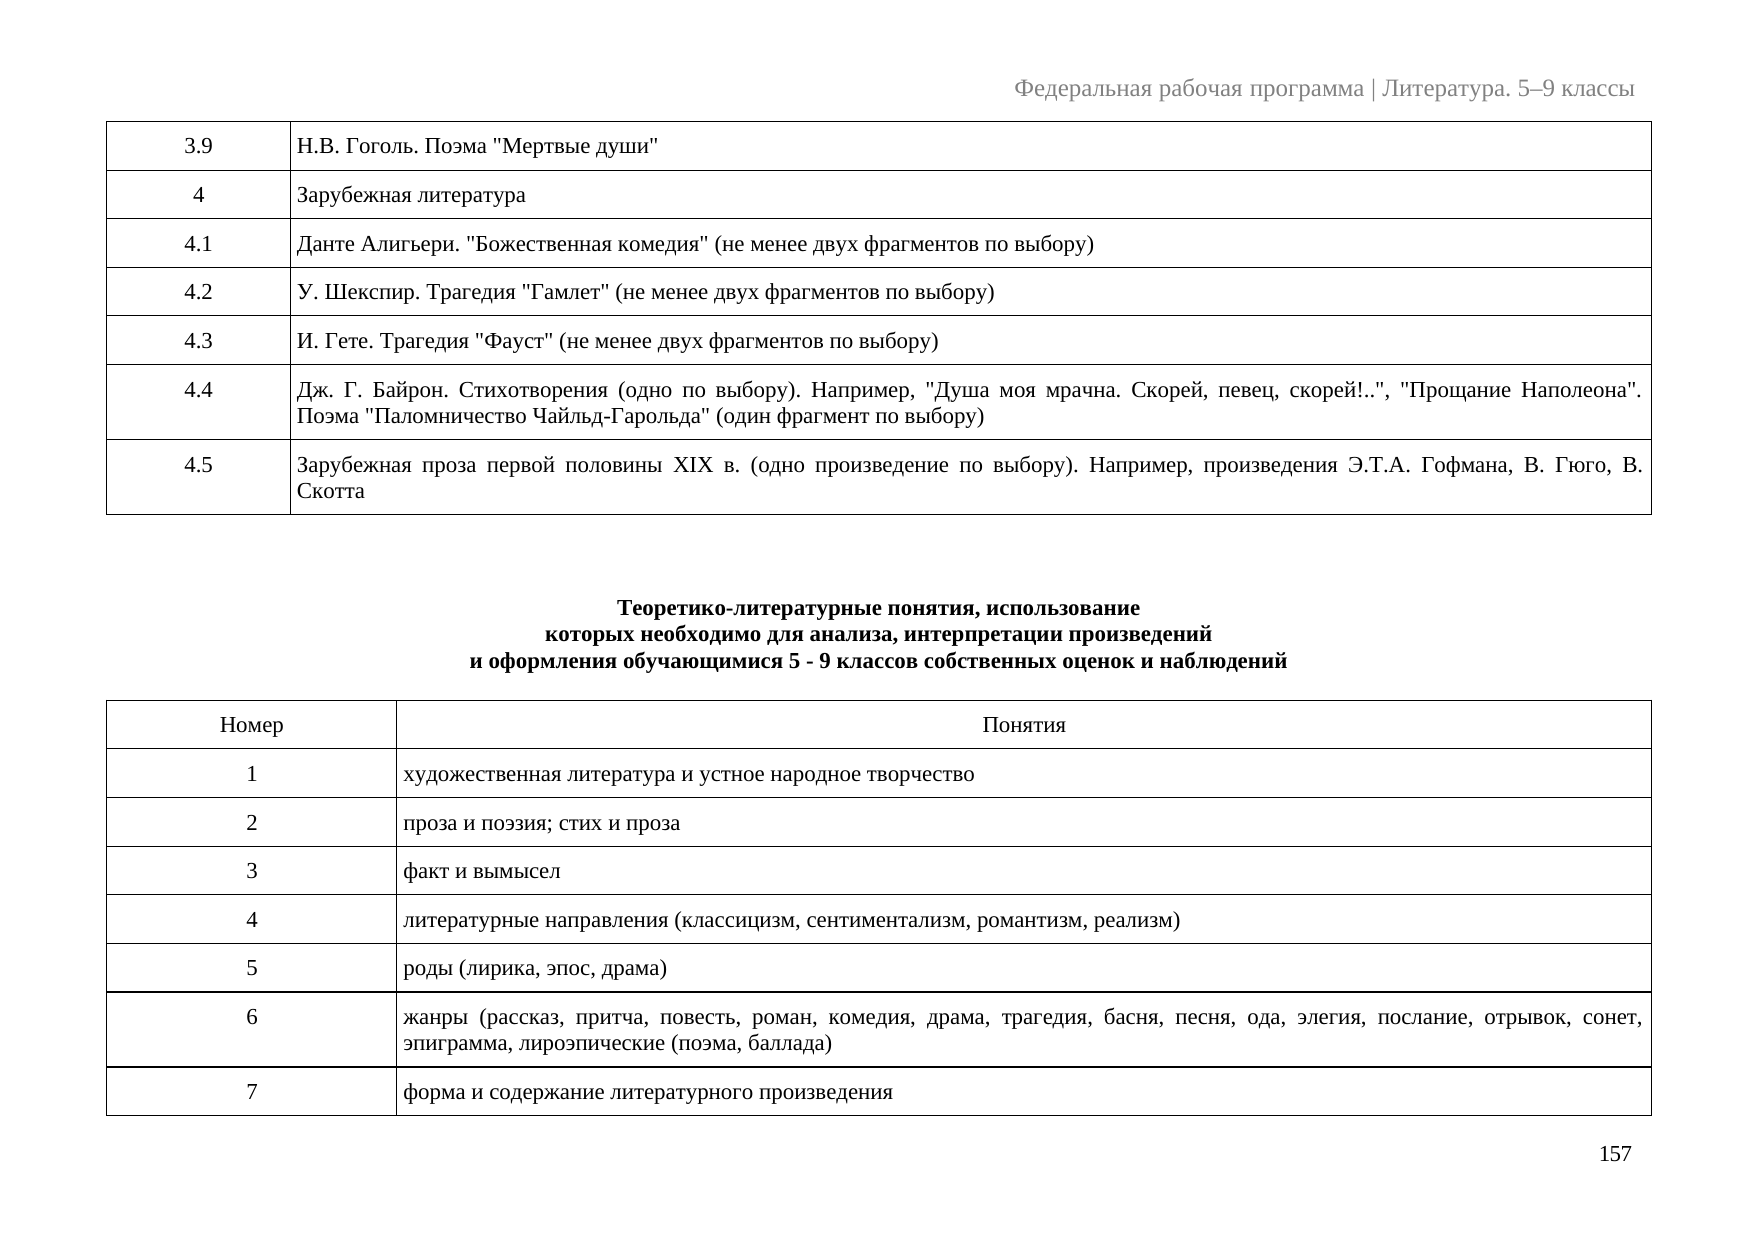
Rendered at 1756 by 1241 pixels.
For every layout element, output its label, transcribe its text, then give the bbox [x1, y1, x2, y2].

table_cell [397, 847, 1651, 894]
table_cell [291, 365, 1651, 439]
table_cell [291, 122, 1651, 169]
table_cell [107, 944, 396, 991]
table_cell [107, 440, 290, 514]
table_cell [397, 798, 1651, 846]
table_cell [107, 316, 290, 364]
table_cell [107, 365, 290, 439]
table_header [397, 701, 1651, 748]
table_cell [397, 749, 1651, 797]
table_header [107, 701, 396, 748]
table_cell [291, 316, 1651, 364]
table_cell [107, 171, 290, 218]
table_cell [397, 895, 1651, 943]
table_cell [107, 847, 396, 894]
text и оформления обучающимися 5 - 9 классов собственных оценок и наблюдений [106, 647, 1651, 673]
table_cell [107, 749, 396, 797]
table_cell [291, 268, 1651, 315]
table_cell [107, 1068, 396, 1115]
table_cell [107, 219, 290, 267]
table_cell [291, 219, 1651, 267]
text Теоретико-литературные понятия, использование [106, 594, 1651, 621]
text которых необходимо для анализа, интерпретации произведений [106, 621, 1651, 647]
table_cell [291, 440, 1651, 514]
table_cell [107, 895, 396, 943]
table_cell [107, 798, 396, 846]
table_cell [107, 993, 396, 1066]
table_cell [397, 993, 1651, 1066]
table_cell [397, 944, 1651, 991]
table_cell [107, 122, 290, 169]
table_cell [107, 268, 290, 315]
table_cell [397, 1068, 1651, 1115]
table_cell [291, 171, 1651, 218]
